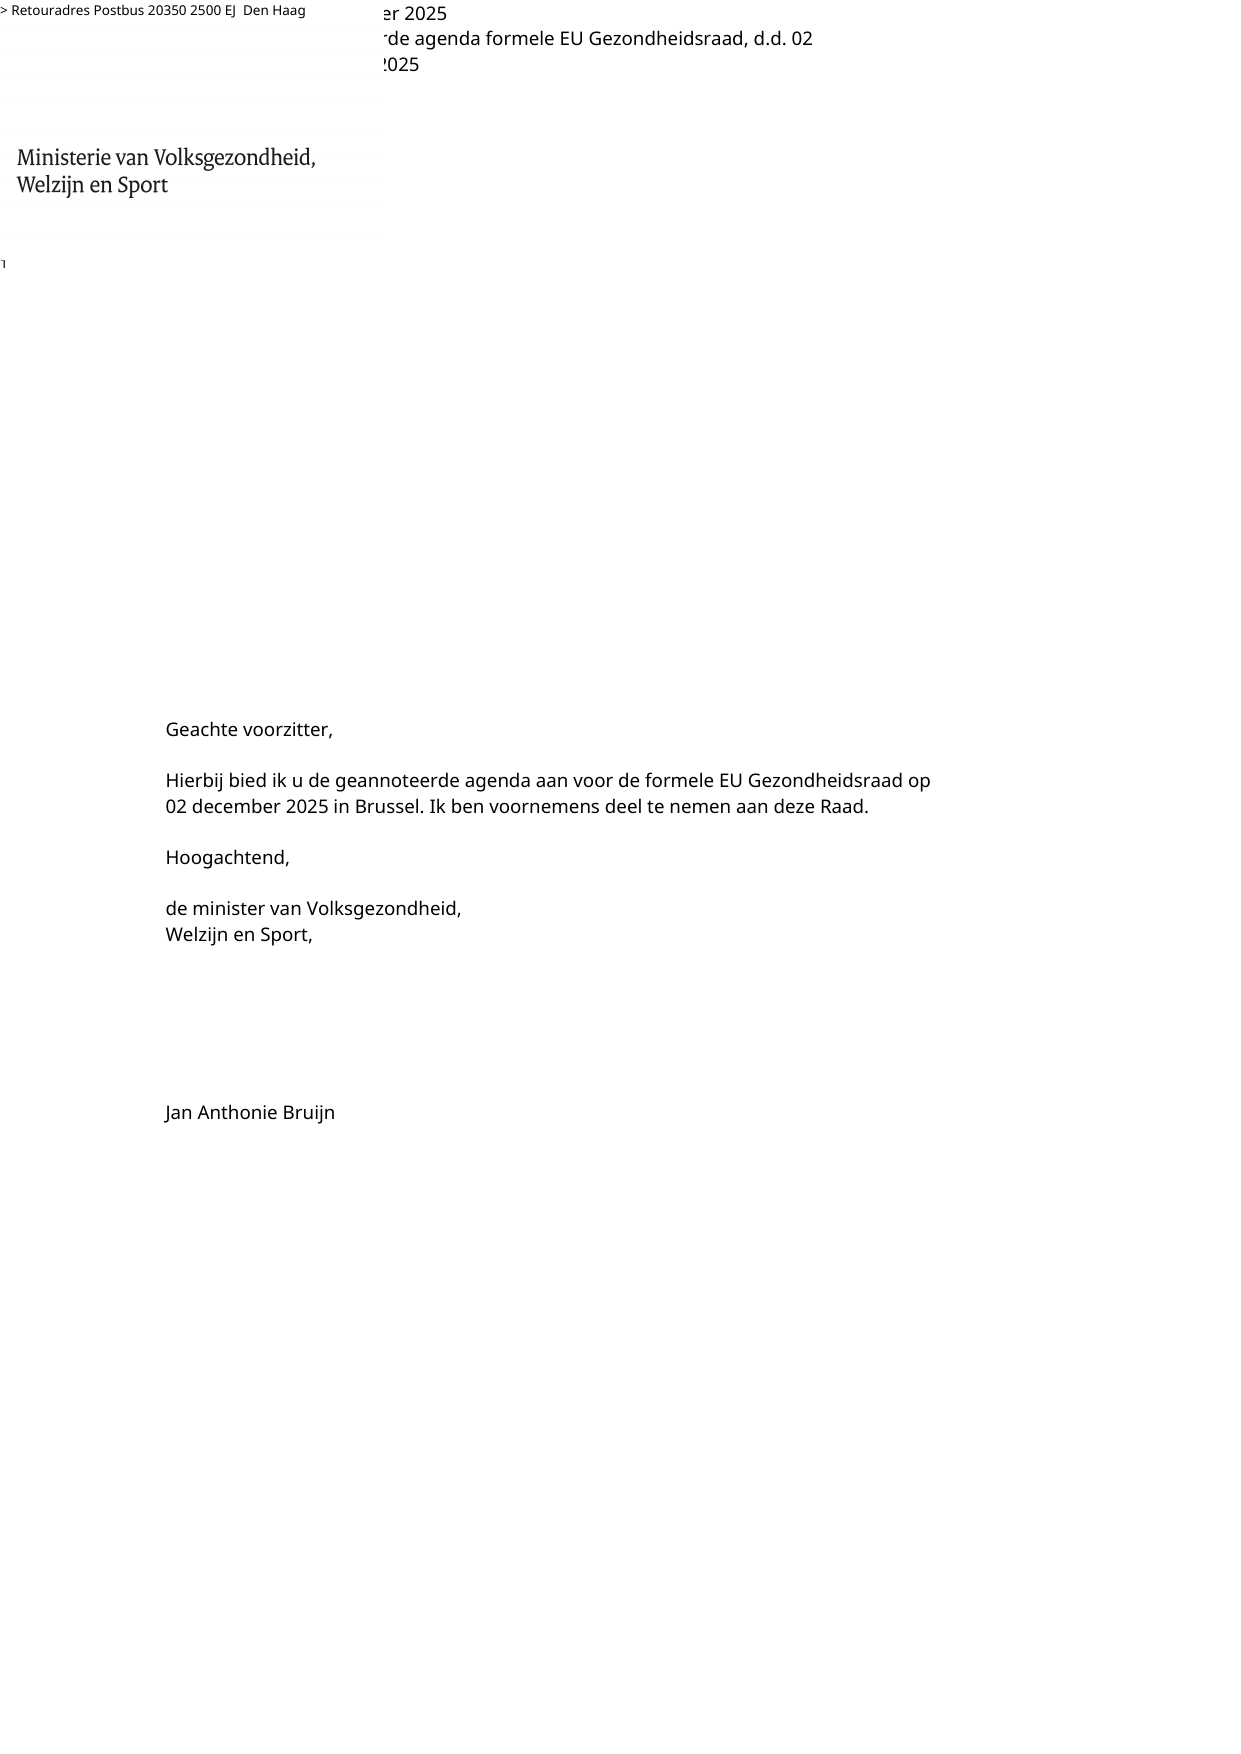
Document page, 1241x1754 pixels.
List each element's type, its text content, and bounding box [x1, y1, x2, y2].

text Hierbij bied ik u de geannoteerde agenda aan voor de formele EU Gezondheidsraad op 02 december 2025 in Brussel. Ik ben voornemens deel te nemen aan deze Raad. [165, 768, 951, 819]
text Jan Anthonie Bruijn [165, 1099, 951, 1125]
text Geachte voorzitter, [165, 717, 951, 742]
picture [0, 0, 384, 260]
text Hoogachtend, [165, 844, 951, 870]
text de minister van Volksgezondheid, Welzijn en Sport, [165, 895, 951, 946]
